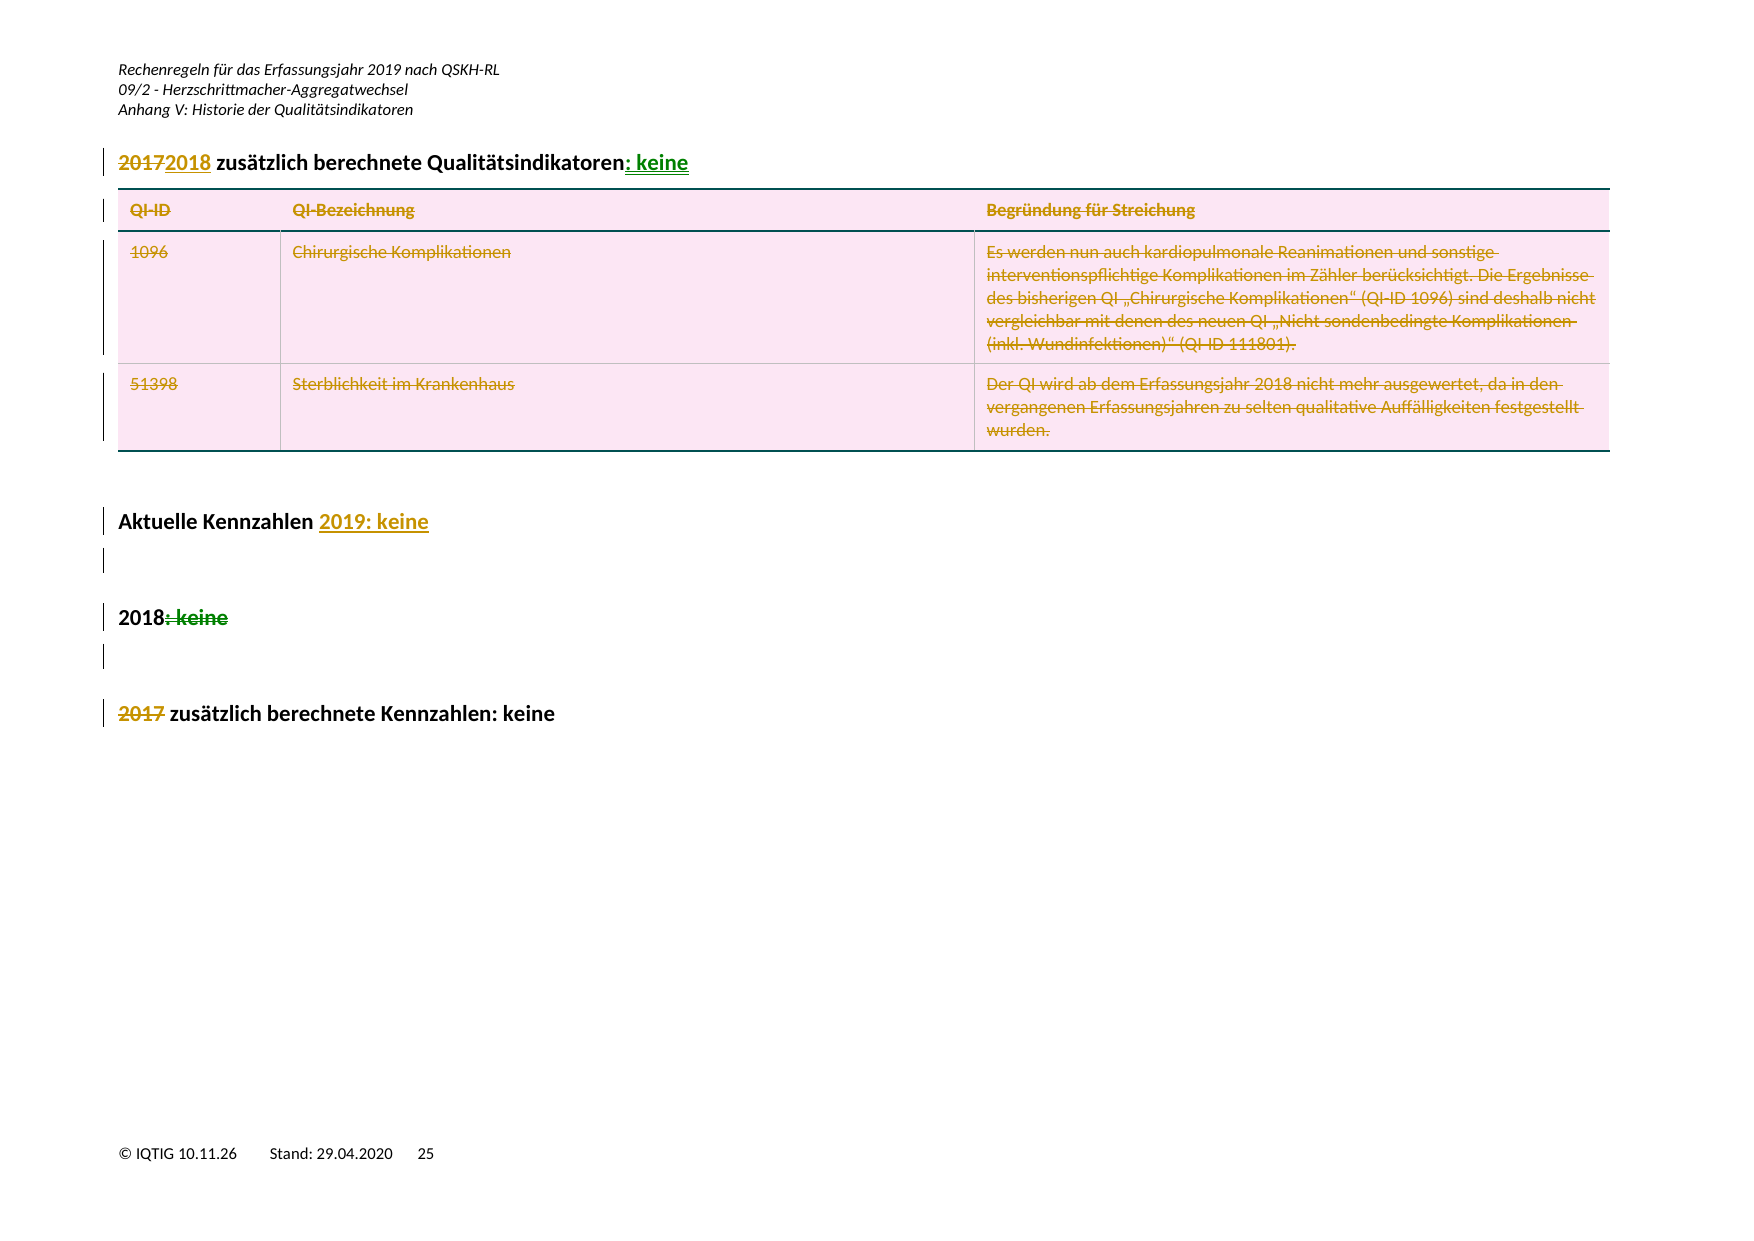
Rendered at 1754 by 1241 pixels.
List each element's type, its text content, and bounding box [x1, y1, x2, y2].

text Aktuelle Kennzahlen [118, 507, 1636, 535]
text zusätzlich berechnete Qualitätsindikatoren [118, 148, 1636, 176]
text 2018 [118, 603, 1636, 631]
text zusätzlich berechnete Kennzahlen: keine [118, 699, 1636, 727]
